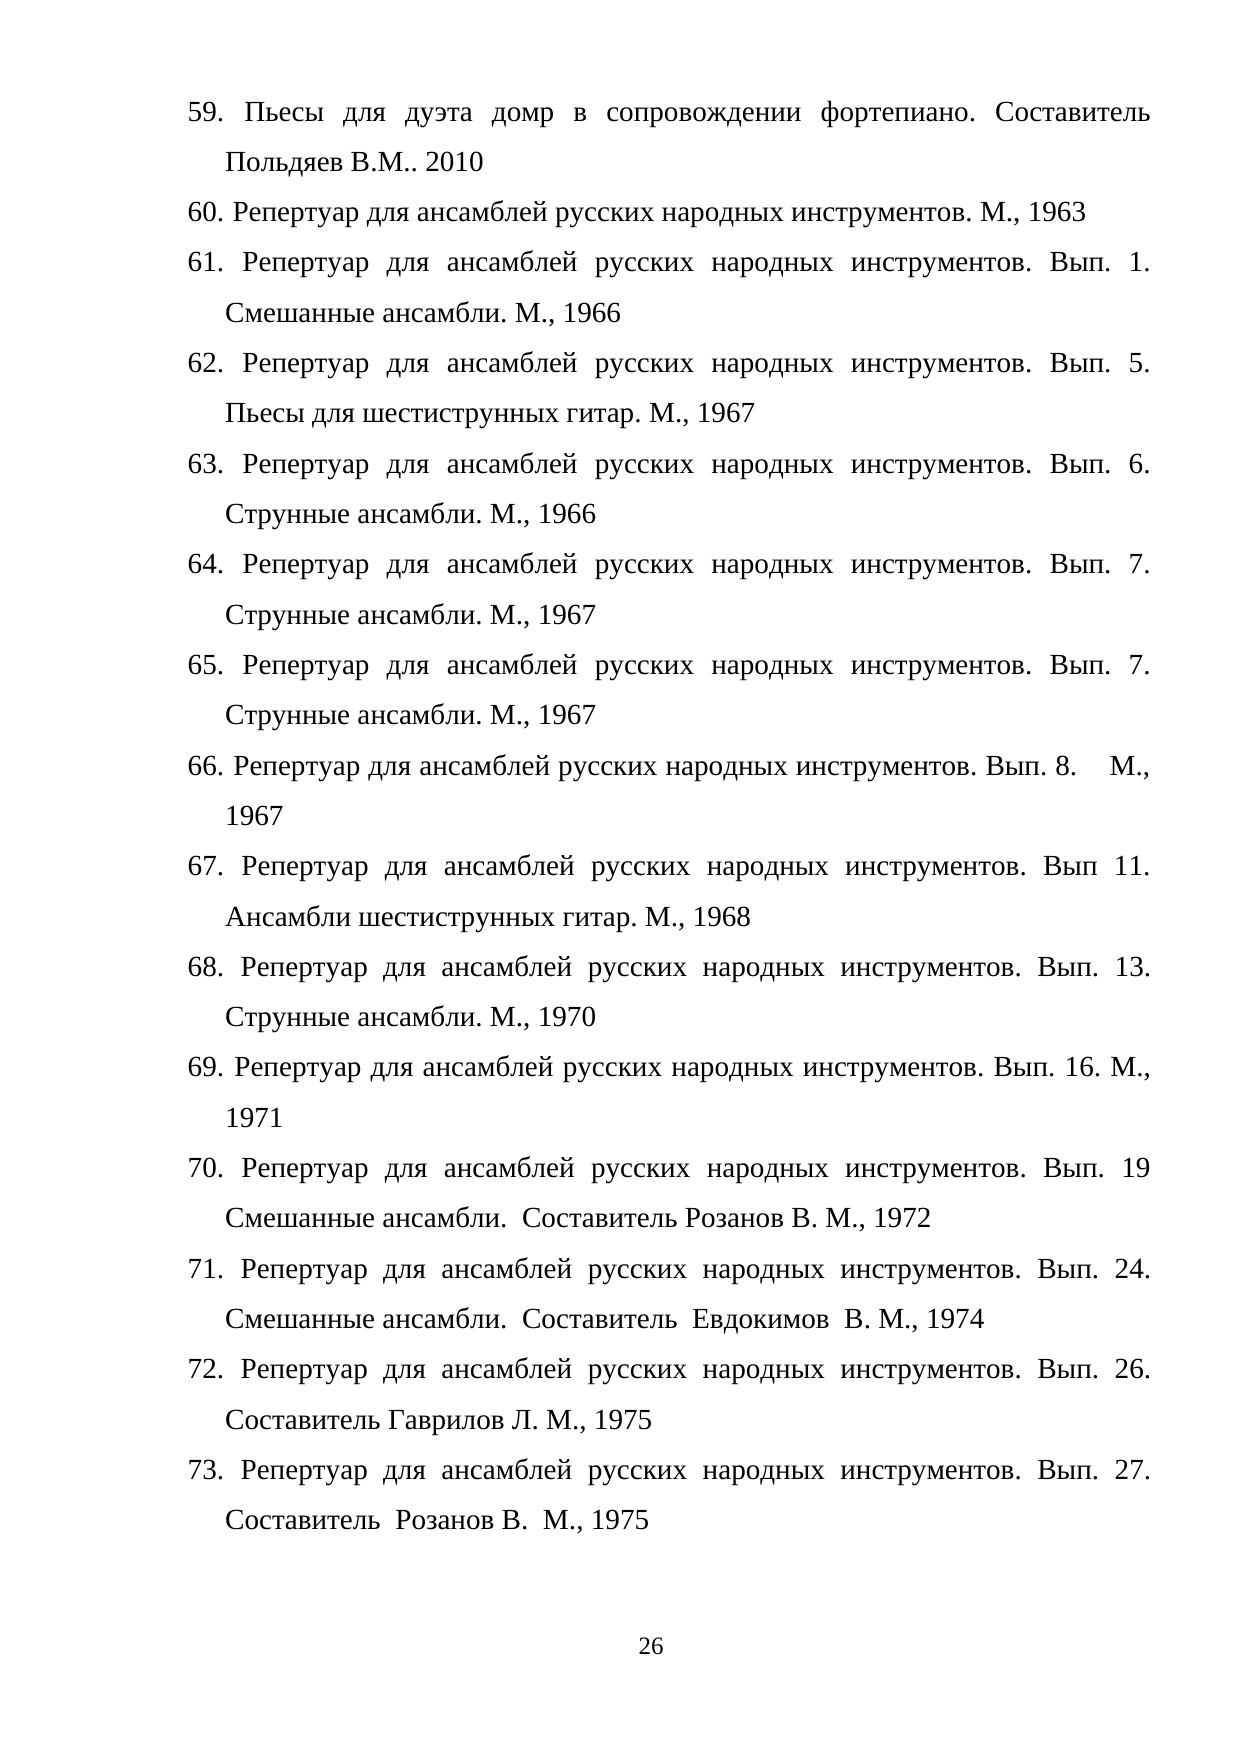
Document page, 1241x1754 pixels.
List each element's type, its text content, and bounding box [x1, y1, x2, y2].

list Пьесы для дуэта домр в сопровождении фортепиано. Составитель Польдяев В.М.. 2010 [187, 94, 1152, 177]
list Репертуар для ансамблей русских народных инструментов. Вып. 8. М., 1967 [187, 748, 1152, 832]
list Репертуар для ансамблей русских народных инструментов. Вып. 7. Струнные ансамбли. М., 1967 [187, 647, 1152, 731]
list Репертуар для ансамблей русских народных инструментов. Вып. 6. Струнные ансамбли. М., 1966 [187, 446, 1152, 530]
list Репертуар для ансамблей русских народных инструментов. Вып. 5. Пьесы для шестиструнных гитар. М., 1967 [187, 345, 1152, 429]
list Репертуар для ансамблей русских народных инструментов. Вып. 27. Составитель Розанов В. М., 1975 [187, 1452, 1152, 1536]
list Репертуар для ансамблей русских народных инструментов. Вып. ., 1971 [187, 1049, 1152, 1133]
list Репертуар для ансамблей русских народных инструментов. Вып. 1. Смешанные ансамбли. М., 1966 [187, 244, 1152, 328]
list Репертуар для ансамблей русских народных инструментов. Вып 11. Ансамбли шестиструнных гитар. М., 1968 [187, 848, 1152, 932]
list Репертуар для ансамблей русских народных инструментов. Вып. 26. Составитель Гаврилов Л. М., 1975 [187, 1351, 1152, 1435]
list Репертуар для ансамблей русских народных инструментов. Вып. 7. Струнные ансамбли. М., 1967 [187, 546, 1152, 630]
list Репертуар для ансамблей русских народных инструментов. Вып. 13. Струнные ансамбли. М., 1970 [187, 949, 1152, 1033]
list Репертуар для ансамблей русских народных инструментов. Вып. 19 Смешанные ансамбли. Составитель Розанов В. М., 1972 [187, 1150, 1152, 1234]
list Репертуар для ансамблей русских народных инструментов. Вып. 24. Смешанные ансамбли. Составитель Евдокимов В. М., 1974 [187, 1251, 1152, 1335]
list Репертуар для ансамблей русских народных инструментов. М., 1963 [187, 194, 1152, 228]
